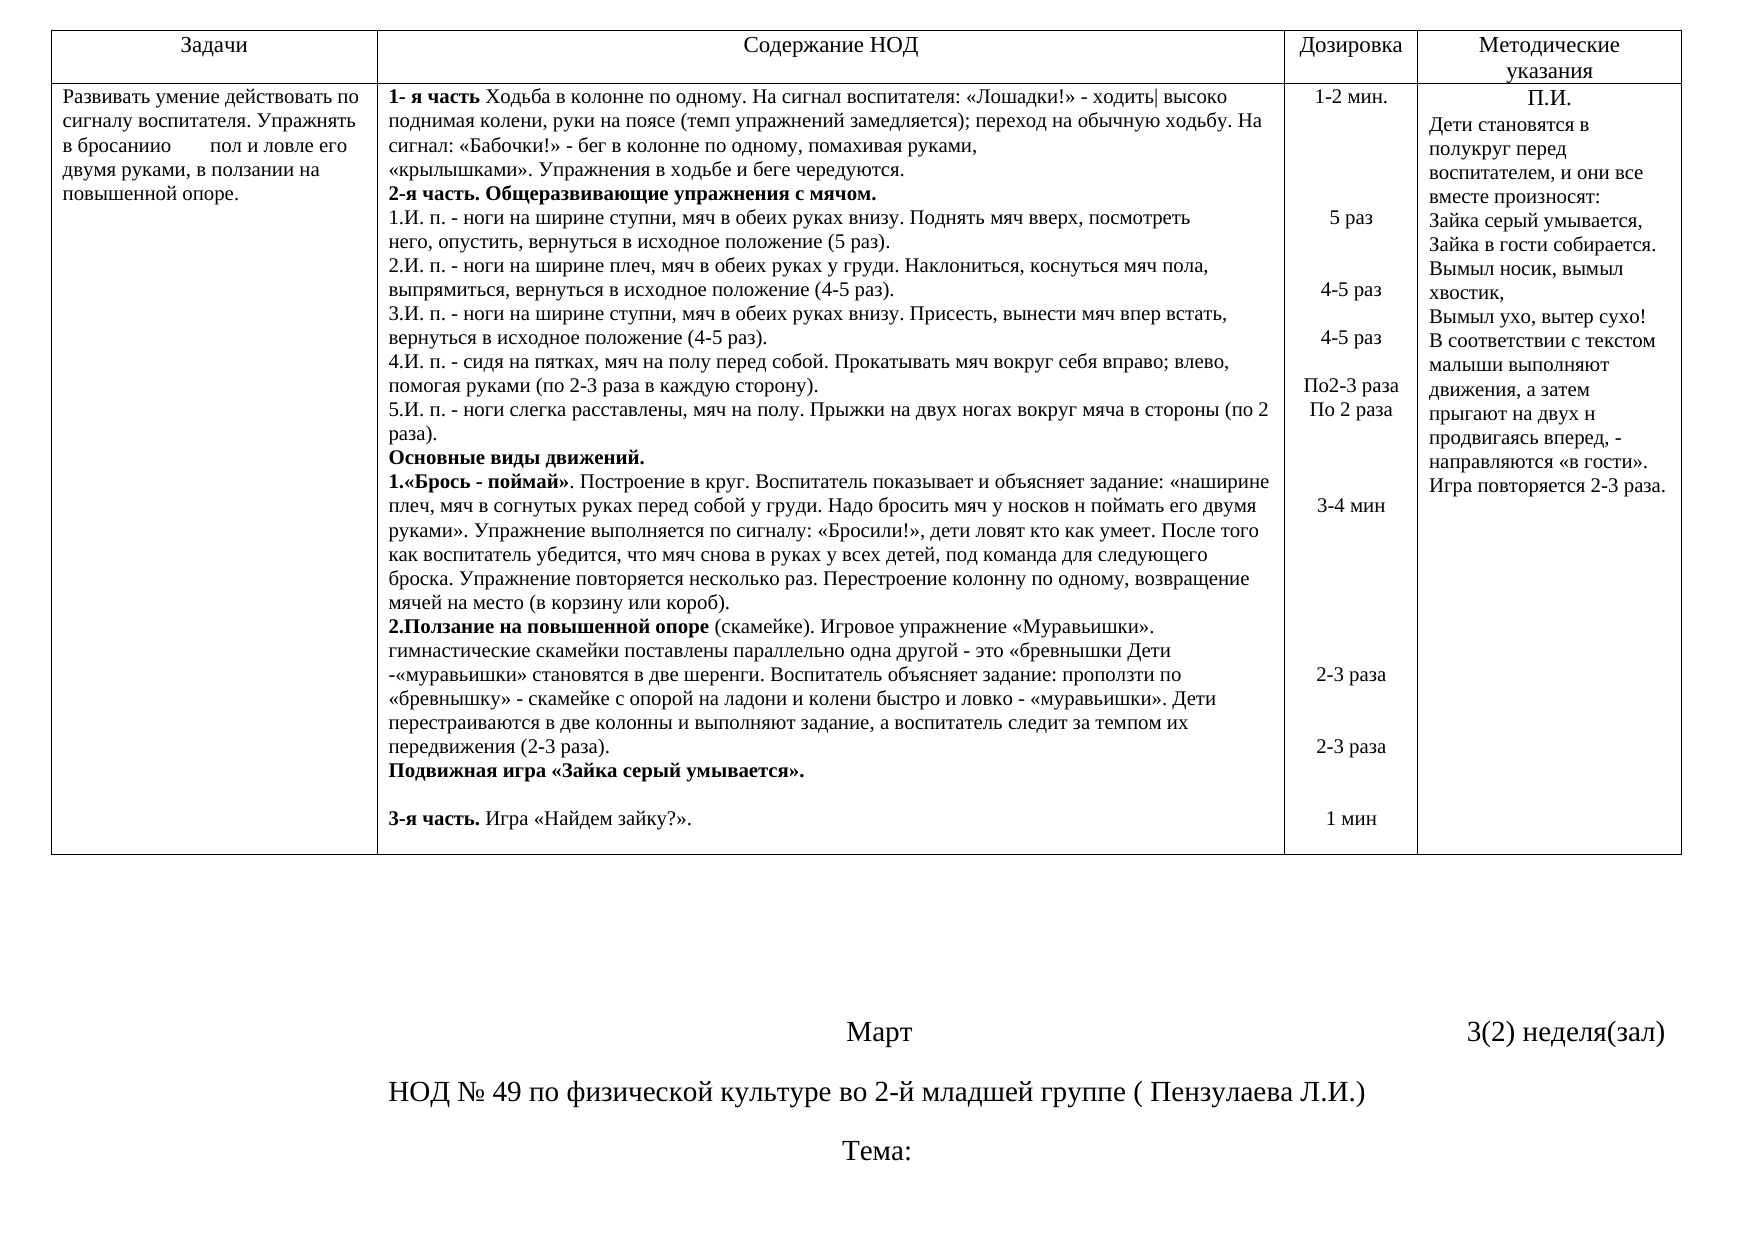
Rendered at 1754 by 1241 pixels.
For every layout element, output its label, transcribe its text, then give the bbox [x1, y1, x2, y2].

table_cell 1-2 мин. 5 раз 4-5 раз 4-5 раз По2-3 раза По 2 раза 3-4 мин 2-3 раза 2-3 раза 1 мин [1285, 84, 1417, 854]
text Март 3(2) неделя(зал) [29, 1014, 1724, 1048]
table_cell Дети становятся в полукруг перед воспитателем, и они все вместе произносят: Зайка серый умывается, Зайка в гости собирается. Вымыл носик, вымыл хвостик, Вымыл ухо, вытер сухо! В соответствии с текстом малыши выполняют движения, а затем прыгают на двух н продвигаясь вперед, - направляются «в гости». Игра повторяется 2-3 раза. [1418, 111, 1681, 854]
table_header Методические указания [1418, 31, 1681, 83]
text Тема: [29, 1133, 1724, 1167]
table_header Задачи [52, 31, 377, 83]
table_header Дозировка [1285, 31, 1417, 83]
text НОД № 49 по физической культуре во 2-й младшей группе ( Пензулаева Л.И.) [29, 1074, 1724, 1107]
table_header Содержание НОД [378, 31, 1284, 83]
table_cell Развивать умение действовать по сигналу воспитателя. Упражнять в бросаниио пол и ловле его двумя руками, в ползании на повышенной опоре. [52, 84, 377, 854]
table_cell 1- я часть Ходьба в колонне по одному. На сигнал воспитателя: «Лошадки!» - ходить| высоко поднимая колени, руки на поясе (темп упражнений замедляется); переход на обычную ходьбу. На сигнал: «Бабочки!» - бег в колонне по одному, помахивая руками, «крылышками». Упражнения в ходьбе и беге чередуются. 2-я часть. Общеразвивающие упражнения с мячом. 1.И. п. - ноги на ширине ступни, мяч в обеих руках внизу. Поднять мяч вверх, посмотреть него, опустить, вернуться в исходное положение (5 раз). 2.И. п. - ноги на ширине плеч, мяч в обеих руках у груди. Наклониться, коснуться мяч пола, выпрямиться, вернуться в исходное положение (4-5 раз). 3.И. п. - ноги на ширине ступни, мяч в обеих руках внизу. Присесть, вынести мяч впер встать, вернуться в исходное положение (4-5 раз). 4.И. п. - сидя на пятках, мяч на полу перед собой. Прокатывать мяч вокруг себя вправо; влево, помогая руками (по 2-3 раза в каждую сторону). 5.И. п. - ноги слегка расставлены, мяч на полу. Прыжки на двух ногах вокруг мяча в стороны (по 2 раза). Основные виды движений. 1.«Брось - поймай». Построение в круг. Воспитатель показывает и объясняет задание: «наширине плеч, мяч в согнутых руках перед собой у груди. Надо бросить мяч у носков н поймать его двумя руками». Упражнение выполняется по сигналу: «Бросили!», дети ловят кто как умеет. После того как воспитатель убедится, что мяч снова в руках у всех детей, под команда для следующего броска. Упражнение повторяется несколько раз. Перестроение колонну по одному, возвращение мячей на место (в корзину или короб). 2.Ползание на повышенной опоре (скамейке). Игровое упражнение «Муравьишки». гимнастические скамейки поставлены параллельно одна другой - это «бревнышки Дети -«муравьишки» становятся в две шеренги. Воспитатель объясняет задание: проползти по «бревнышку» - скамейке с опорой на ладони и колени быстро и ловко - «муравьишки». Дети перестраиваются в две колонны и выполняют задание, а воспитатель следит за темпом их передвижения (2-3 раза). Подвижная игра «Зайка серый умывается». 3-я часть. Игра «Найдем зайку?». [378, 84, 1284, 854]
table_cell П.И. [1418, 84, 1681, 111]
